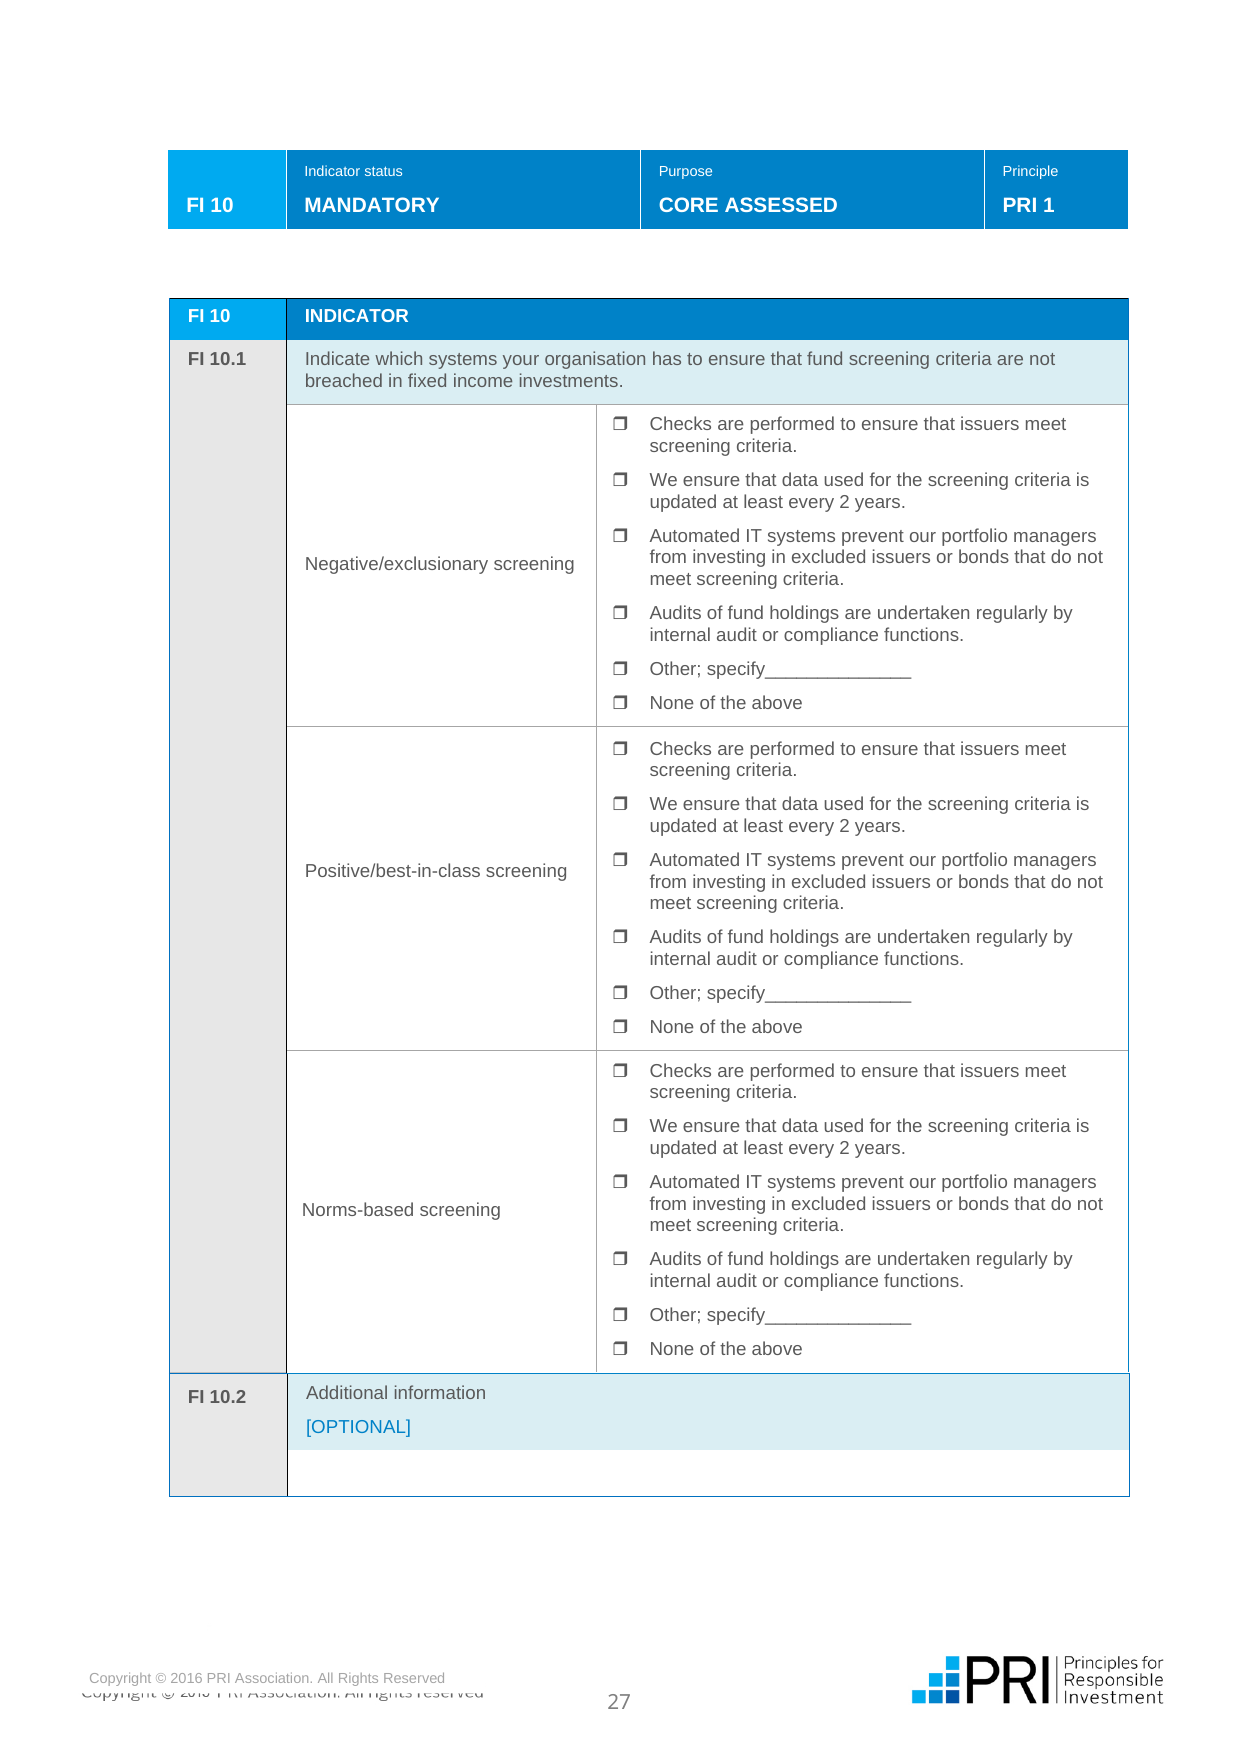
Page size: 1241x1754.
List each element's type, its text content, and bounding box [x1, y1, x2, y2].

table_cell MANDATORY [287, 186, 640, 229]
table_cell Positive/best-in-class screening [287, 727, 596, 1050]
table_header Principle [985, 150, 1128, 186]
table_cell FI 10 [168, 186, 286, 229]
table_cell Checks are performed to ensure that issuers meet screening criteria. We ensure that data used for the screening criteria is updated at least every 2 years. Automated IT systems prevent our portfolio managers from investing in excluded issuers or bonds that do not meet screening criteria. Audits of fund holdings are undertaken regularly by internal audit or compliance functions. Other; specify______________ None of the above [597, 727, 1128, 1050]
table_header FI 10.2 [170, 1374, 287, 1496]
table_cell Indicate which systems your organisation has to ensure that fund screening criteria are not breached in fixed income investments. [287, 340, 1128, 404]
table_header FI 10 [170, 299, 286, 339]
table_cell Checks are performed to ensure that issuers meet screening criteria. We ensure that data used for the screening criteria is updated at least every 2 years. Automated IT systems prevent our portfolio managers from investing in excluded issuers or bonds that do not meet screening criteria. Audits of fund holdings are undertaken regularly by internal audit or compliance functions. Other; specify______________ None of the above [597, 405, 1128, 726]
table_cell Checks are performed to ensure that issuers meet screening criteria. We ensure that data used for the screening criteria is updated at least every 2 years. Automated IT systems prevent our portfolio managers from investing in excluded issuers or bonds that do not meet screening criteria. Audits of fund holdings are undertaken regularly by internal audit or compliance functions. Other; specify______________ None of the above [597, 1051, 1128, 1372]
table_cell PRI 1 [985, 186, 1128, 229]
table_cell Norms-based screening [287, 1051, 596, 1372]
table_header [168, 150, 286, 186]
table_cell FI 10.1 [170, 340, 286, 1372]
picture [405, 1419, 409, 1434]
table_header INDICATOR [287, 299, 1128, 339]
table_header Indicator status [287, 150, 640, 186]
table_header Additional information [Optional] [288, 1374, 1129, 1450]
table_cell Negative/exclusionary screening [287, 405, 596, 726]
table_cell CORE ASSESSED [641, 186, 984, 229]
table_header Purpose [641, 150, 984, 186]
table_cell [288, 1450, 1129, 1496]
picture [0, 1560, 1241, 1754]
